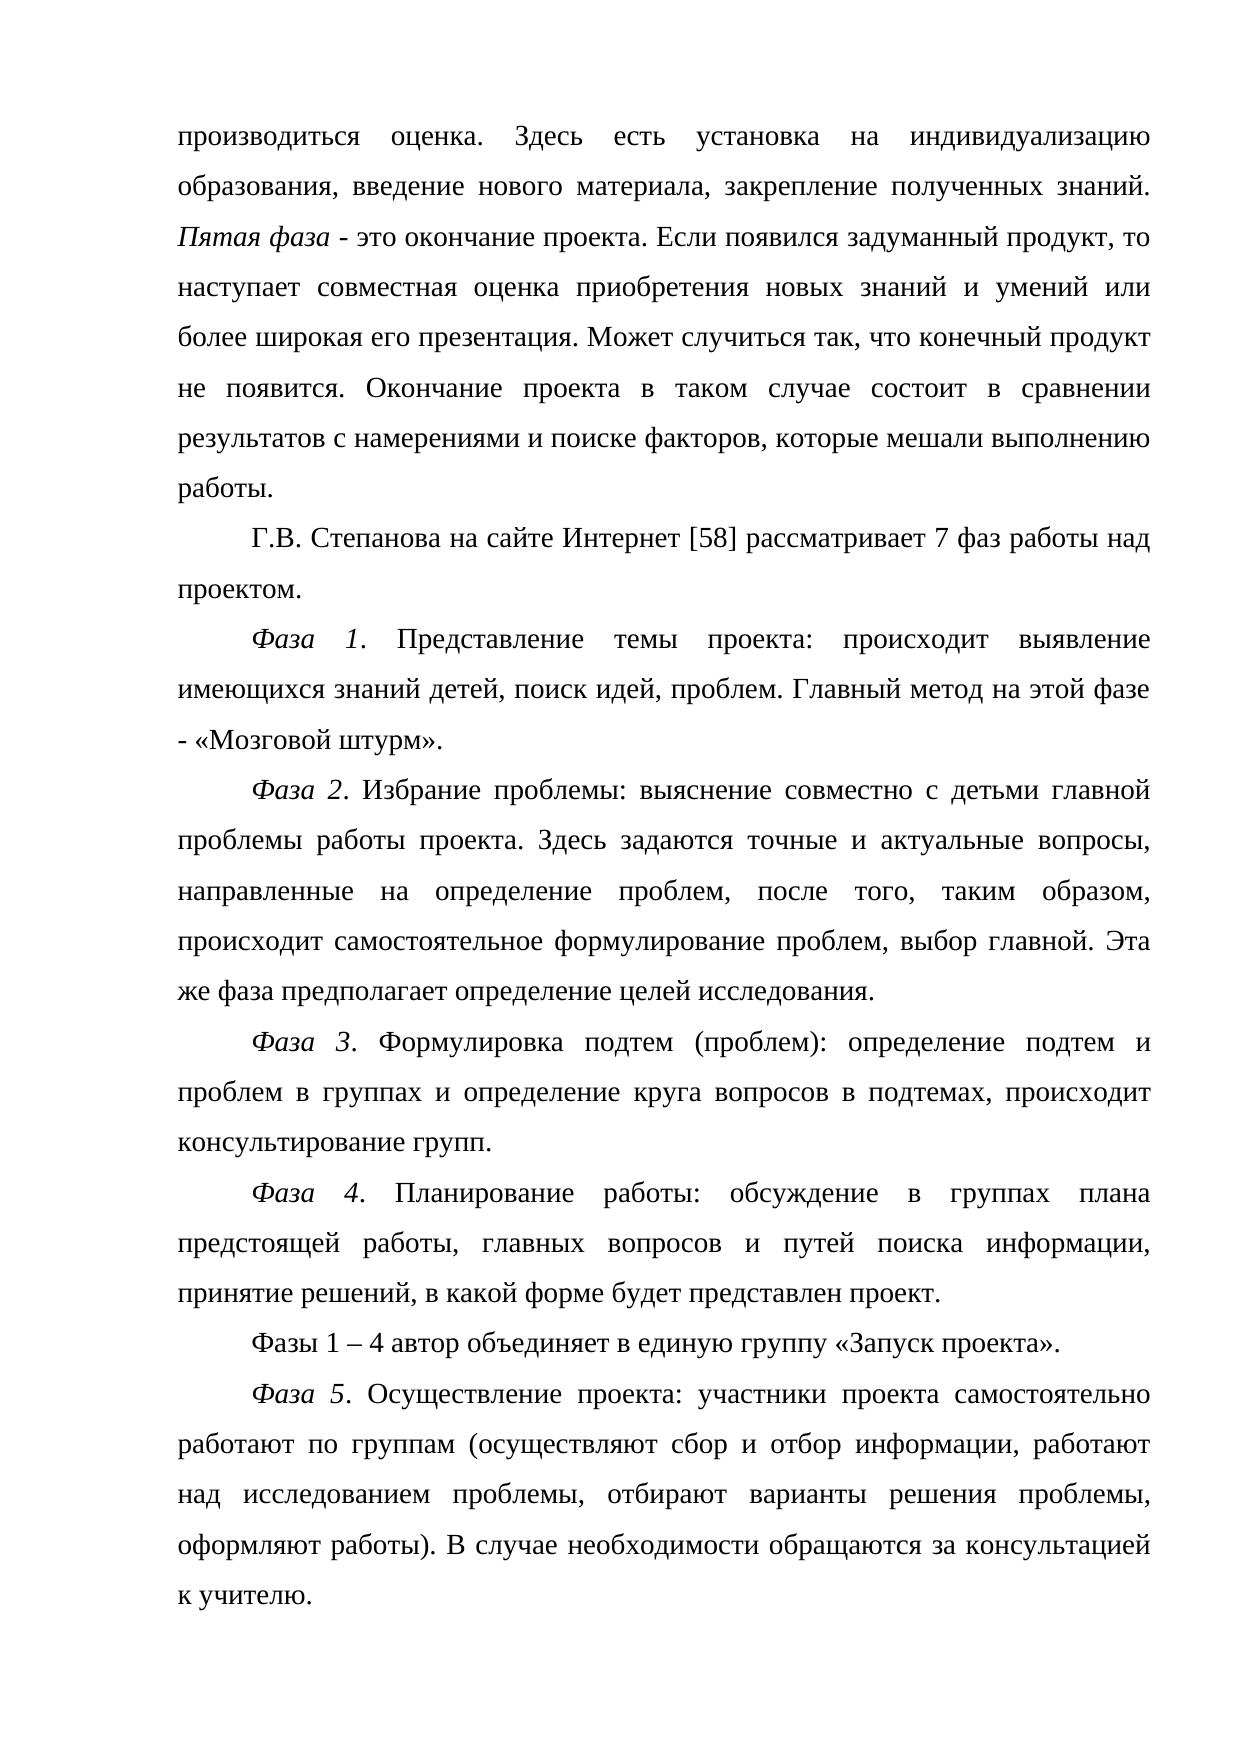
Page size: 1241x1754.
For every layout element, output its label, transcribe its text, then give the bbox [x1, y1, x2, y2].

text Фазы 1 – 4 автор объединяет в единую группу «Запуск проекта». [177, 1326, 1152, 1359]
text Фаза 4. Планирование работы: обсуждение в группах плана предстоящей работы, главных вопросов и путей поиска информации, принятие решений, в какой форме будет представлен проект. [177, 1175, 1152, 1309]
text Фаза 1. Представление темы проекта: происходит выявление имеющихся знаний детей, поиск идей, проблем. Главный метод на этой фазе - «Мозговой штурм». [177, 621, 1152, 755]
text Фаза 2. Избрание проблемы: выяснение совместно с детьми главной проблемы работы проекта. Здесь задаются точные и актуальные вопросы, направленные на определение проблем, после того, таким образом, происходит самостоятельное формулирование проблем, выбор главной. Эта же фаза предполагает определение целей исследования. [177, 772, 1152, 1007]
text Фаза 5. Осуществление проекта: участники проекта самостоятельно работают по группам (осуществляют сбор и отбор информации, работают над исследованием проблемы, отбирают варианты решения проблемы, оформляют работы). В случае необходимости обращаются за консультацией к учителю. [177, 1376, 1152, 1611]
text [177, 118, 1152, 504]
text Фаза 3. Формулировка подтем (проблем): определение подтем и проблем в группах и определение круга вопросов в подтемах, происходит консультирование групп. [177, 1024, 1152, 1158]
text Г.В. Степанова на сайте Интернет [58] рассматривает 7 фаз работы над проектом. [177, 521, 1152, 604]
